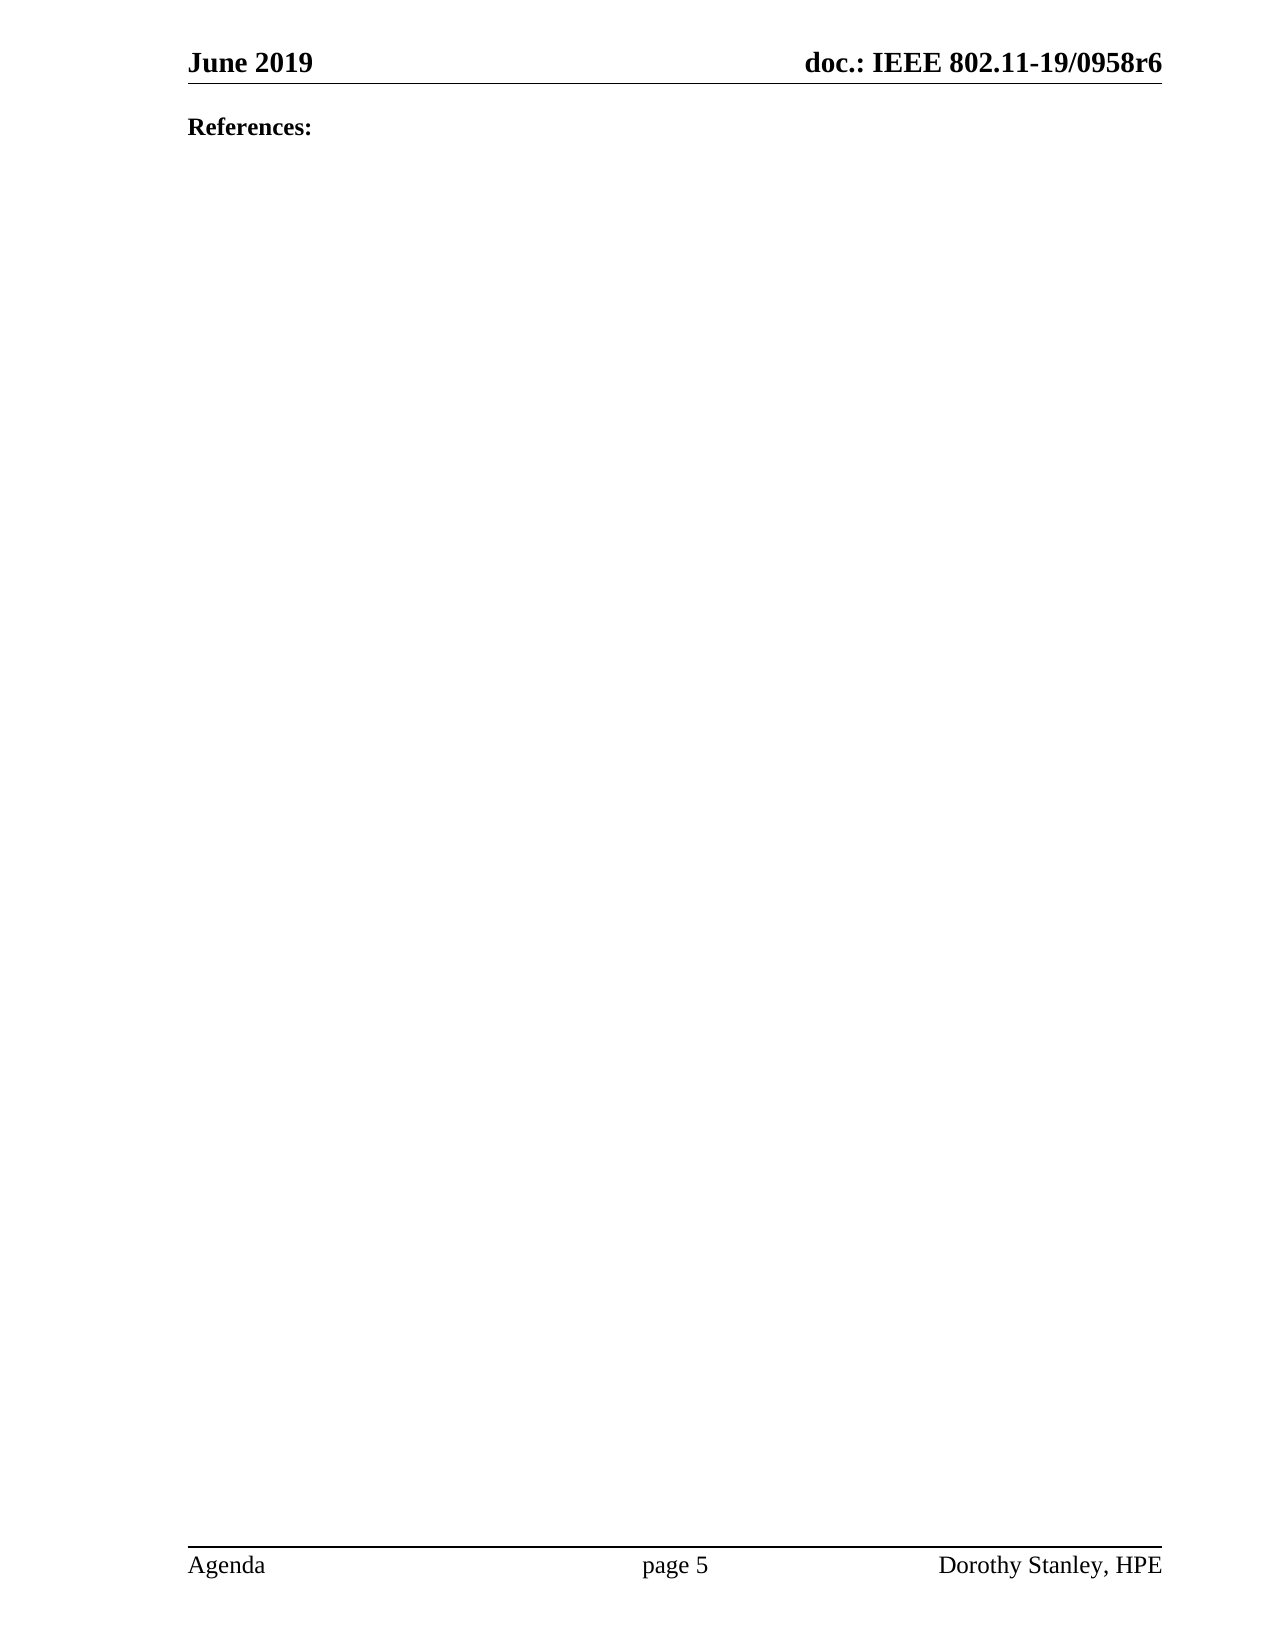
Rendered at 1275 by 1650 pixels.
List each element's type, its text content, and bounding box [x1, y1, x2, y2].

text References: [187, 112, 1162, 141]
